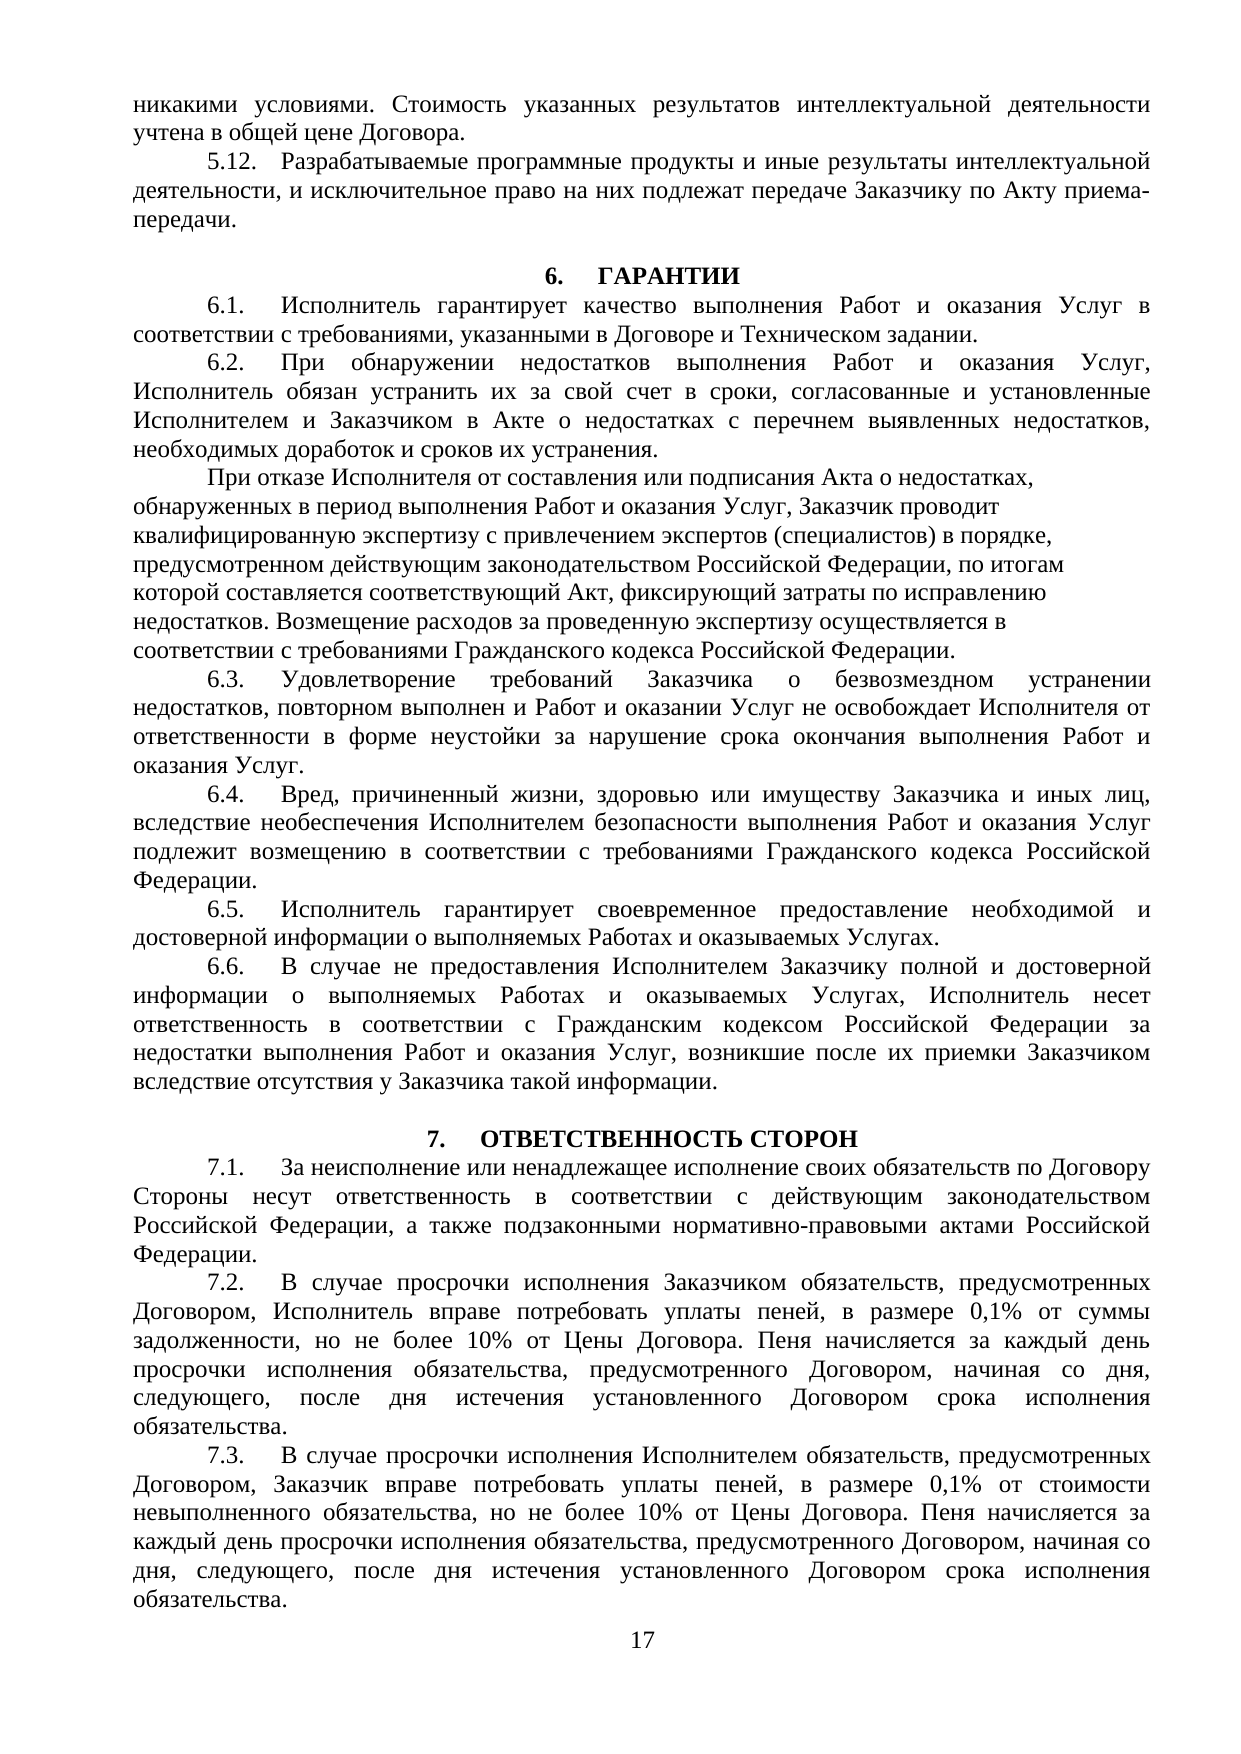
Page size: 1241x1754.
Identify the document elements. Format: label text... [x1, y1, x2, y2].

list Разрабатываемые программные продукты и иные результаты интеллектуальной деятельности, и исключительное право на них подлежат передаче Заказчику по Акту приема-передачи. [133, 146, 1152, 232]
list Вред, причиненный жизни, здоровью или имуществу Заказчика и иных лиц, вследствие необеспечения Исполнителем безопасности выполнения Работ и оказания Услуг подлежит возмещению в соответствии с требованиями Гражданского кодекса Российской Федерации. [133, 779, 1152, 894]
text При отказе Исполнителя от составления или подписания Акта о недостатках, обнаруженных в период выполнения Работ и оказания Услуг, Заказчик проводит квалифицированную экспертизу с привлечением экспертов (специалистов) в порядке, предусмотренном действующим законодательством Российской Федерации, по итогам которой составляется соответствующий Акт, фиксирующий затраты по исправлению недостатков. Возмещение расходов за проведенную экспертизу осуществляется в соответствии с требованиями Гражданского кодекса Российской Федерации. [133, 462, 1152, 664]
list ОТВЕТСТВЕННОСТЬ СТОРОН [133, 1124, 1152, 1152]
list Исполнитель гарантирует своевременное предоставление необходимой и достоверной информации о выполняемых Работах и оказываемых Услугах. [133, 894, 1152, 951]
list В случае просрочки исполнения Исполнителем обязательств, предусмотренных Договором, Заказчик вправе потребовать уплаты пеней, в размере 0,1% от стоимости невыполненного обязательства, но не более 10% от Цены Договора. Пеня начисляется за каждый день просрочки исполнения обязательства, предусмотренного Договором, начиная со дня, следующего, после дня истечения установленного Договором срока исполнения обязательства. [133, 1440, 1152, 1612]
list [133, 89, 1152, 146]
list При обнаружении недостатков выполнения Работ и оказания Услуг, Исполнитель обязан устранить их за свой счет в сроки, согласованные и установленные Исполнителем и Заказчиком в Акте о недостатках с перечнем выявленных недостатков, необходимых доработок и сроков их устранения. [133, 347, 1152, 462]
list Удовлетворение требований Заказчика о безвозмездном устранении недостатков, повторном выполнен и Работ и оказании Услуг не освобождает Исполнителя от ответственности в форме неустойки за нарушение срока окончания выполнения Работ и оказания Услуг. [133, 664, 1152, 779]
list В случае не предоставления Исполнителем Заказчику полной и достоверной информации о выполняемых Работах и оказываемых Услугах, Исполнитель несет ответственность в соответствии с Гражданским кодексом Российской Федерации за недостатки выполнения Работ и оказания Услуг, возникшие после их приемки Заказчиком вследствие отсутствия у Заказчика такой информации. [133, 951, 1152, 1095]
list За неисполнение или ненадлежащее исполнение своих обязательств по Договору Стороны несут ответственность в соответствии с действующим законодательством Российской Федерации, а также подзаконными нормативно-правовыми актами Российской Федерации. [133, 1152, 1152, 1267]
list ГАРАНТИИ [133, 261, 1152, 290]
list Исполнитель гарантирует качество выполнения Работ и оказания Услуг в соответствии с требованиями, указанными в Договоре и Техническом задании. [133, 290, 1152, 347]
list В случае просрочки исполнения Заказчиком обязательств, предусмотренных Договором, Исполнитель вправе потребовать уплаты пеней, в размере 0,1% от суммы задолженности, но не более 10% от Цены Договора. Пеня начисляется за каждый день просрочки исполнения обязательства, предусмотренного Договором, начиная со дня, следующего, после дня истечения установленного Договором срока исполнения обязательства. [133, 1267, 1152, 1440]
